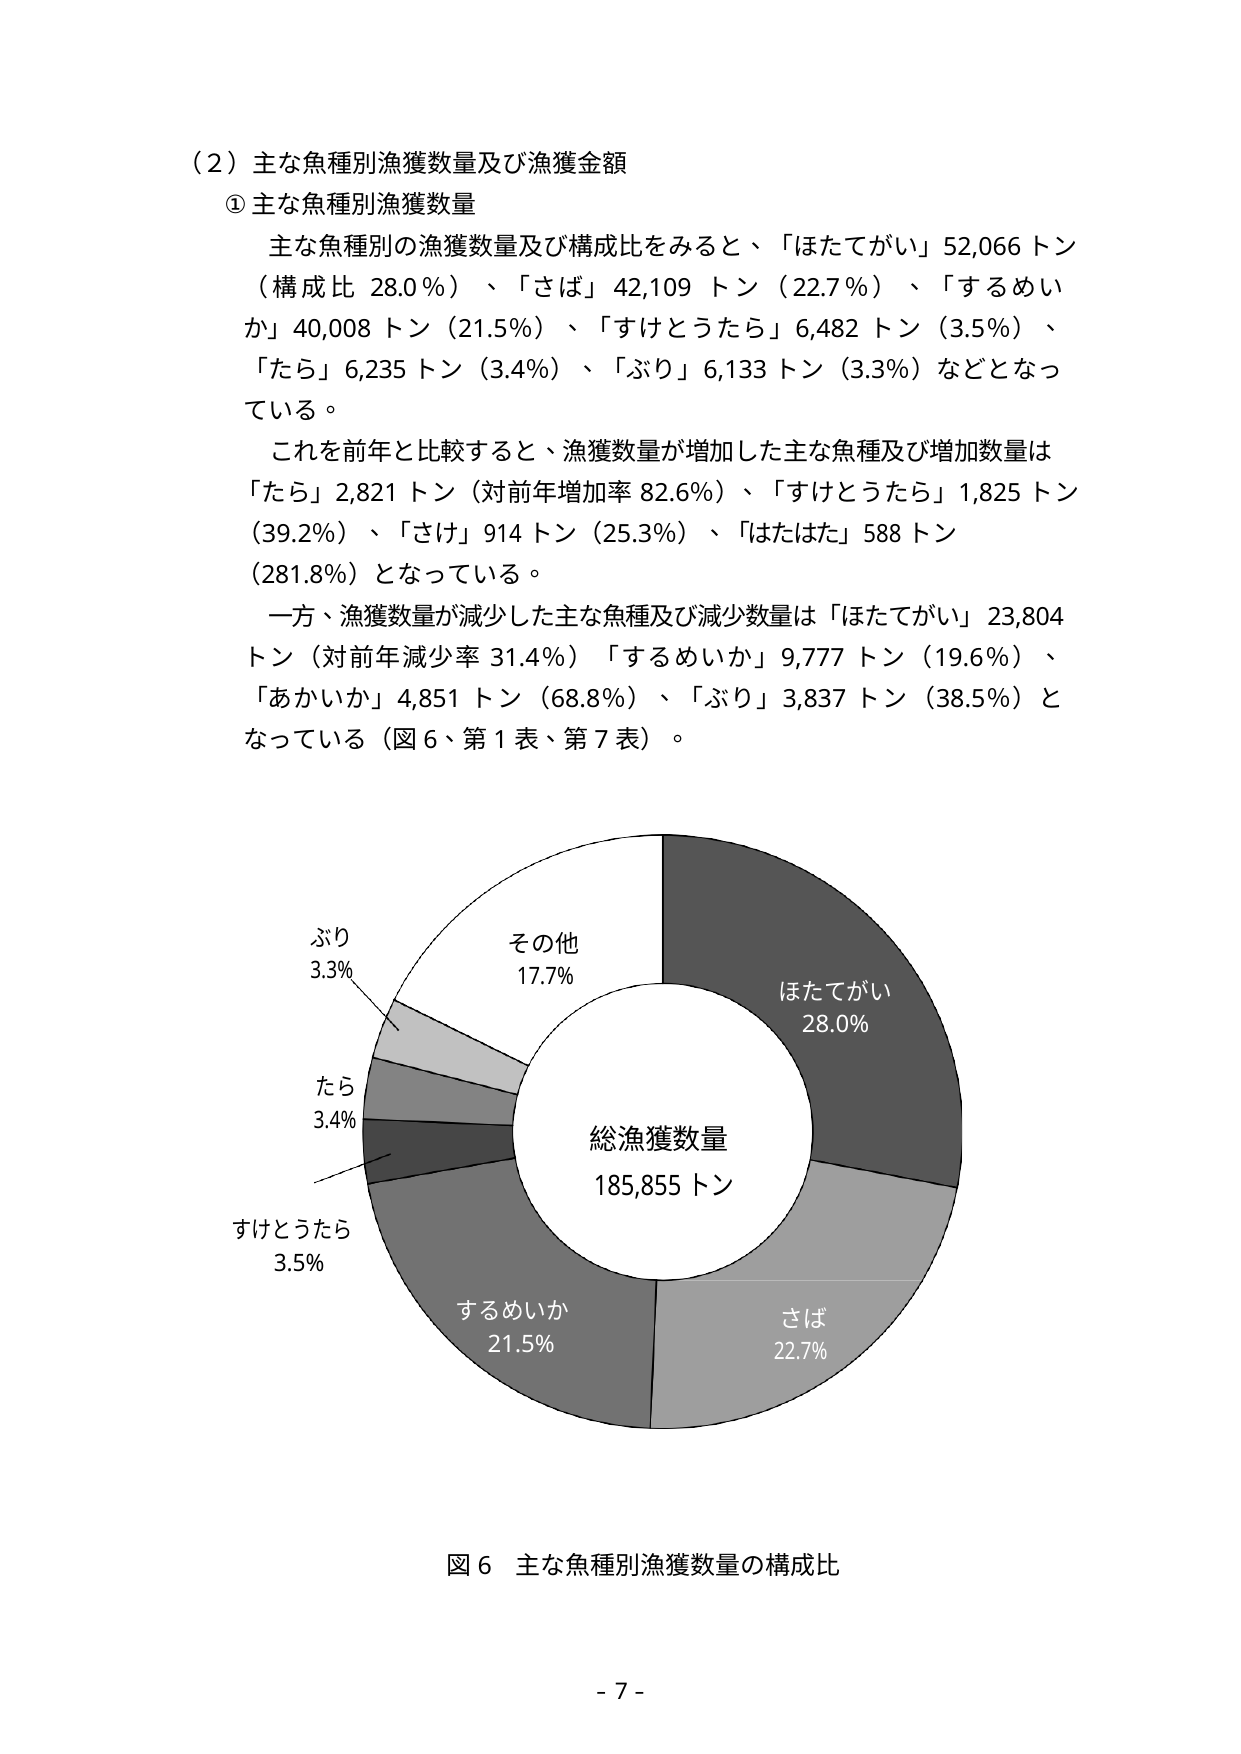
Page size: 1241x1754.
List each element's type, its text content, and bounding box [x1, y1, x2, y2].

text 「たら」2,821 トン（対前年増加率 82.6％）、「すけとうたら」1,825 トン [236, 475, 1094, 509]
picture [313, 834, 963, 1429]
text 185,855トン [593, 1165, 735, 1203]
text 主な魚種別の漁獲数量及び構成比をみると、「ほたてがい」52,066 トン [268, 228, 1094, 262]
text 一方、漁獲数量が減少した主な魚種及び減少数量は「ほたてがい」23,804 トン（対前年減少率 31.4％）「するめいか」9,777 トン（19.6％）、「あかいか」4,851 トン（68.8％）、「ぶり」3,837 トン（38.5％）となっている（図 6、第 1 表、第 7 表）。 [243, 598, 1064, 756]
text ほたてがい28.0% [776, 974, 894, 1039]
text 図 6 主な魚種別漁獲数量の構成比 [446, 1548, 1094, 1582]
text ①主な魚種別漁獲数量 [224, 187, 1094, 221]
text これを前年と比較すると、漁獲数量が増加した主な魚種及び増加数量は [269, 434, 1094, 468]
subtitle 総漁獲数量 [589, 1119, 735, 1157]
text さば22.7% [773, 1301, 829, 1367]
text すけとうたら3.5% [231, 1213, 359, 1278]
text ぶり3.3% [305, 920, 353, 986]
text するめいか21.5% [456, 1294, 574, 1359]
text （39.2％）、「さけ」914 トン（25.3％）、「はたはた」588 トン（281.8％）となっている。 [236, 516, 1076, 591]
text その他17.7% [507, 926, 580, 992]
text たら3.4% [308, 1070, 356, 1135]
text （構成比 28.0％）、「さば」42,109 トン（22.7％）、「するめいか」40,008 トン（21.5％）、「すけとうたら」6,482 トン（3.5％）、「たら」6,235 トン（3.4％）、「ぶり」6,133 トン（3.3％）などとなっている。 [243, 269, 1063, 427]
text （２）主な魚種別漁獲数量及び漁獲金額 [177, 146, 1094, 180]
